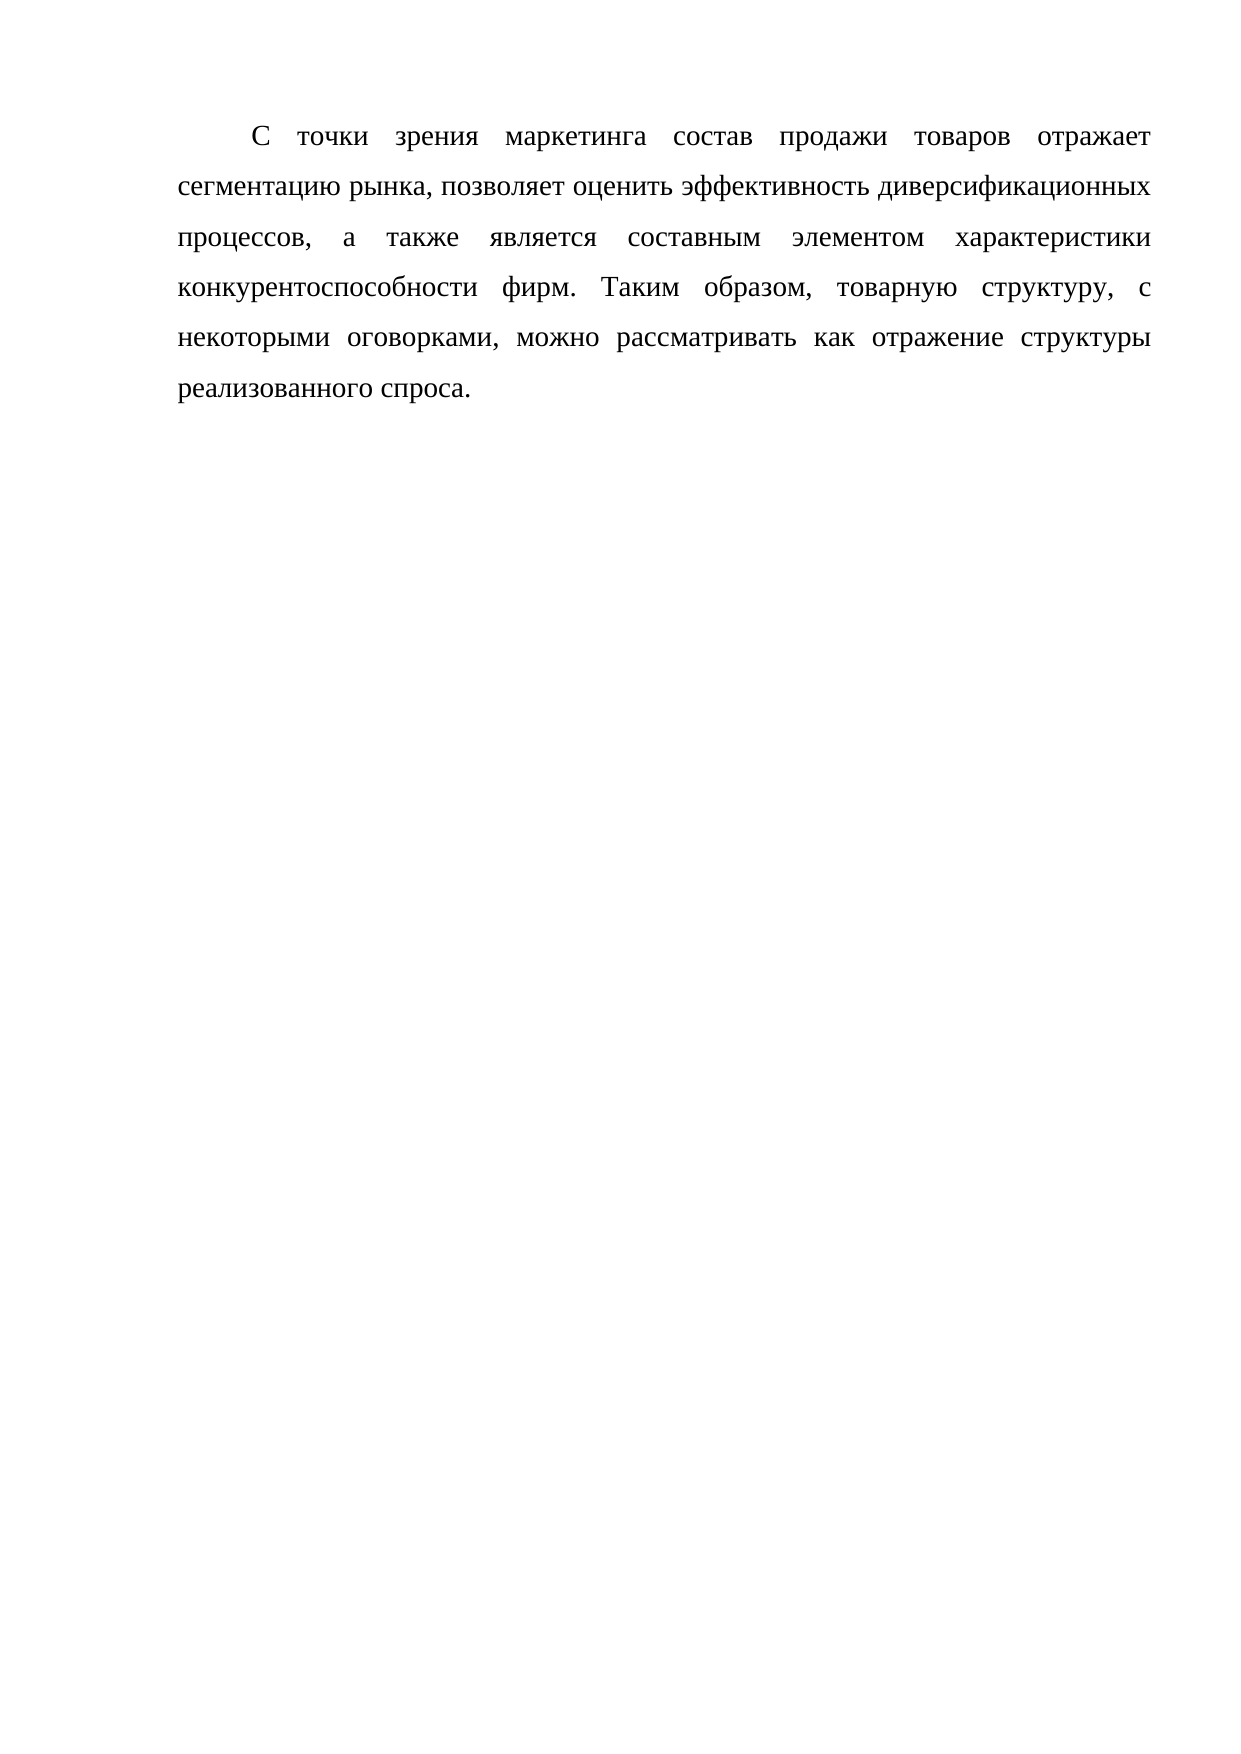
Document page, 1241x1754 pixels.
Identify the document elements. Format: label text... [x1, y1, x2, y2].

text С точки зрения маркетинга состав продажи товаров отражает сегментацию рынка, позволяет оценить эффективность диверсификационных процессов, а также является составным элементом характеристики конкурентоспособности фирм. Таким образом, товарную структуру, с некоторыми оговорками, можно рассматривать как отражение структуры реализованного спроса. [177, 118, 1152, 403]
